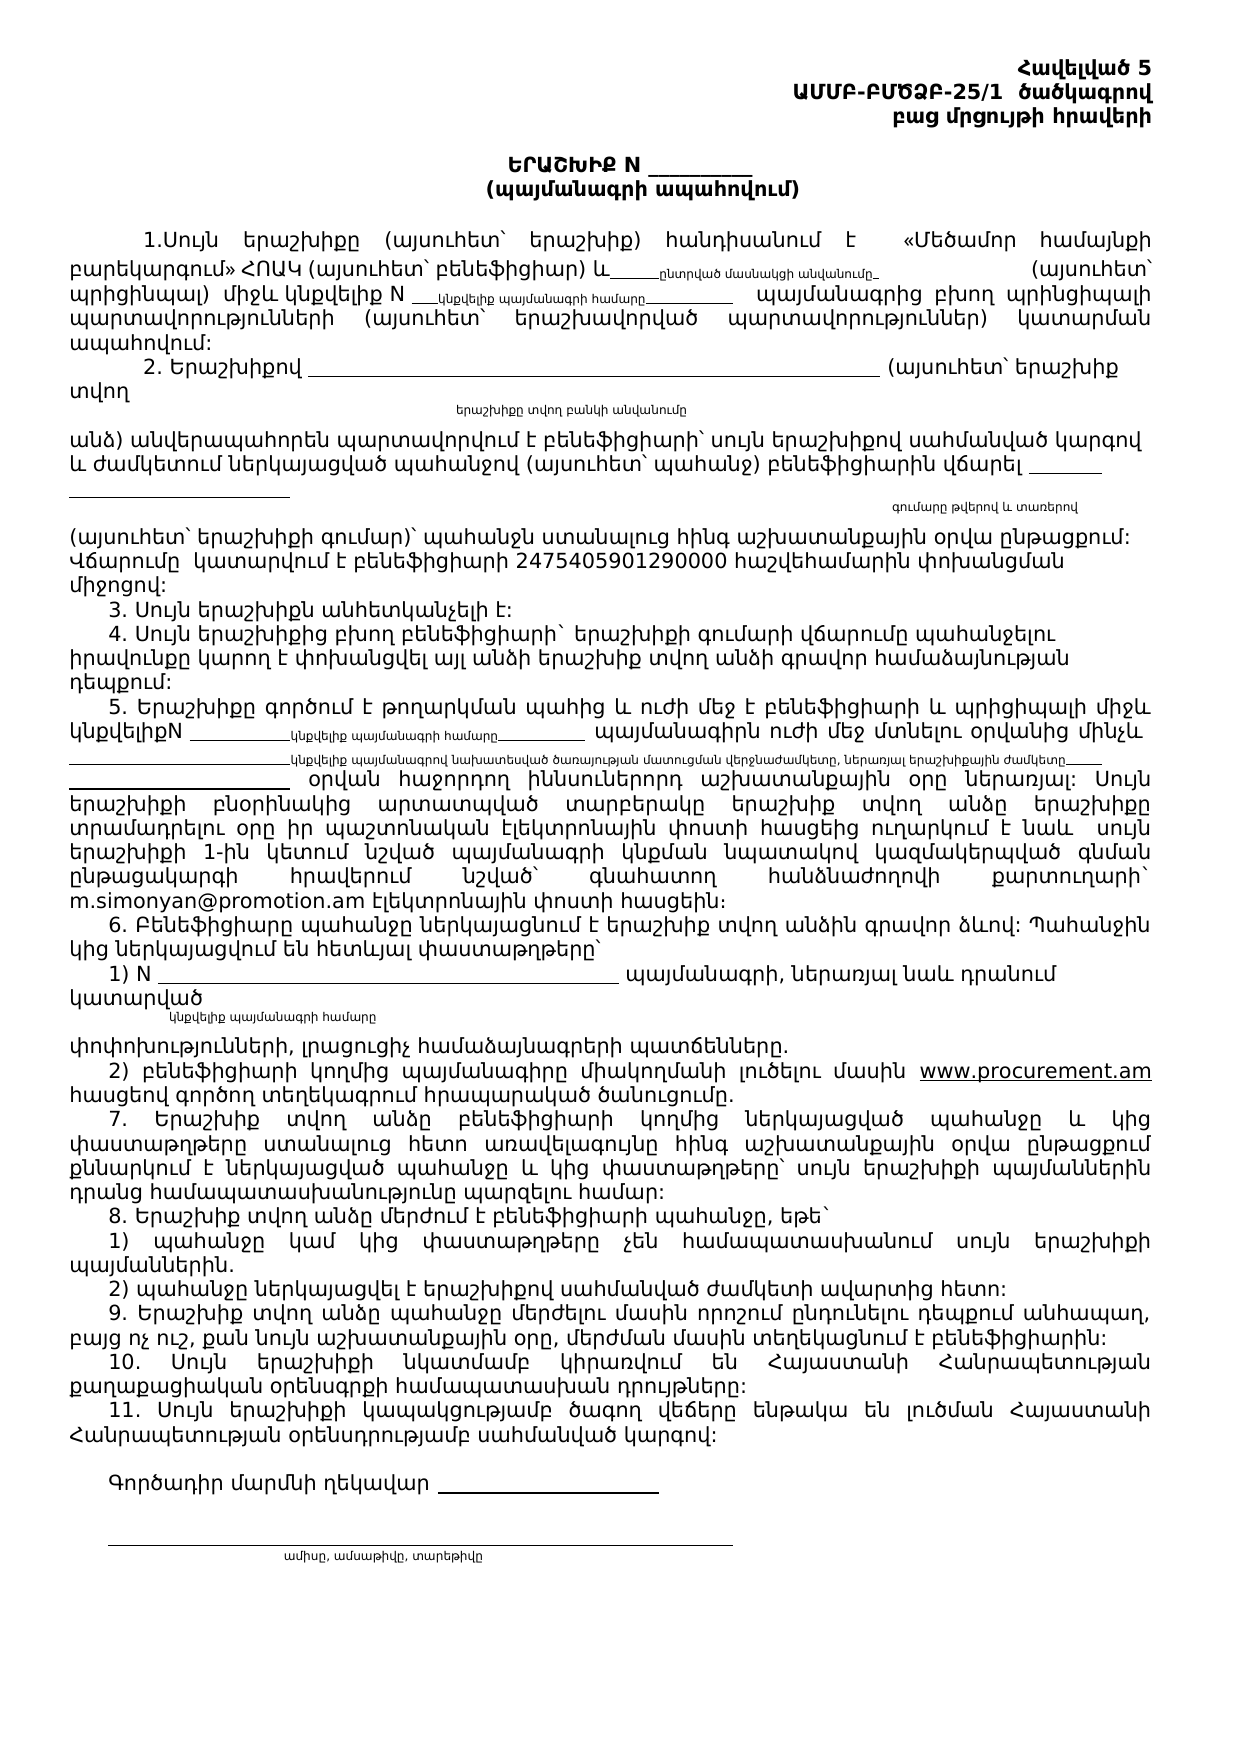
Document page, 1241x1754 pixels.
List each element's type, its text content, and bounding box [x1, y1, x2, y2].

text երաշխիքը տվող բանկի անվանումը [69, 403, 1152, 428]
text 2) պահանջը ներկայացվել է երաշխիքով սահմանված ժամկետի ավարտից հետո: [69, 1277, 1152, 1301]
text 2. Երաշխիքով (այսուհետ՝ երաշխիք տվող [69, 355, 1152, 403]
text ԵՐԱՇԽԻՔ N __________ [69, 153, 1152, 177]
text 1.Սույն երաշխիքը (այսուհետ՝ երաշխիք) հանդիսանում է «Մեծամոր համայնքի բարեկարգում» ՀՈԱԿ (այսուհետ՝ բենեֆիցիար) և ընտրված մասնակցի անվանումը (այսուհետ՝ պրիցինպալ) միջև կնքվելիք N կնքվելիք պայմանագրի համարը պայմանագրից բխող պրինցիպալի պարտավորությունների (այսուհետ՝ երաշխավորված պարտավորություններ) կատարման ապահովում: [69, 225, 1152, 355]
text գումարը թվերով և տառերով [807, 501, 1152, 525]
text ամիսը, ամսաթիվը, տարեթիվը [69, 1549, 1152, 1573]
text փոփոխությունների, լրացուցիչ համաձայնագրերի պատճենները. [69, 1034, 1152, 1059]
text 11. Սույն երաշխիքի կապակցությամբ ծագող վեճերը ենթակա են լուծման Հայաստանի Հանրապետության օրենսդրությամբ սահմանված կարգով: [69, 1398, 1152, 1447]
text 2) բենեֆիցիարի կողմից պայմանագիրը միակողմանի լուծելու մասին www.procurement.am հասցեով գործող տեղեկագրում հրապարակած ծանուցումը. [69, 1059, 1152, 1107]
text 3. Սույն երաշխիքն անհետկանչելի է: [69, 598, 1152, 622]
text Գործադիր մարմնի ղեկավար [69, 1471, 1152, 1496]
text 10. Սույն երաշխիքի նկատմամբ կիրառվում են Հայաստանի Հանրապետության քաղաքացիական օրենսգրքի համապատասխան դրույթները: [69, 1350, 1152, 1398]
text բաց մրցույթի հրավերի [69, 104, 1152, 128]
text Հավելված 5 [69, 56, 1152, 80]
text 9. Երաշխիք տվող անձը պահանջը մերժելու մասին որոշում ընդունելու դեպքում անհապաղ, բայց ոչ ուշ, քան նույն աշխատանքային օրը, մերժման մասին տեղեկացնում է բենեֆիցիարին: [69, 1301, 1152, 1350]
text 1) պահանջը կամ կից փաստաթղթերը չեն համապատասխանում սույն երաշխիքի պայմաններին. [69, 1229, 1152, 1277]
text կնքվելիք պայմանագրի համարը [69, 1010, 1152, 1034]
text 8. Երաշխիք տվող անձը մերժում է բենեֆիցիարի պահանջը, եթե` [69, 1204, 1152, 1229]
text անձ) անվերապահորեն պարտավորվում է բենեֆիցիարի՝ սույն երաշխիքով սահմանված կարգով և ժամկետում ներկայացված պահանջով (այսուհետ՝ պահանջ) բենեֆիցիարին վճարել [69, 428, 1152, 501]
text ԱՄՄԲ-ԲՄԾՁԲ-25/1 ծածկագրով [69, 80, 1152, 104]
text 1) N պայմանագրի, ներառյալ նաև դրանում կատարված [69, 962, 1152, 1010]
text 4. Սույն երաշխիքից բխող բենեֆիցիարի` երաշխիքի գումարի վճարումը պահանջելու իրավունքը կարող է փոխանցվել այլ անձի երաշխիք տվող անձի գրավոր համաձայնության դեպքում: [69, 622, 1152, 695]
text 7. Երաշխիք տվող անձը բենեֆիցիարի կողմից ներկայացված պահանջը և կից փաստաթղթերը ստանալուց հետո առավելագույնը հինգ աշխատանքային օրվա ընթացքում քննարկում է ներկայացված պահանջը և կից փաստաթղթերը՝ սույն երաշխիքի պայմաններին դրանց համապատասխանությունը պարզելու համար: [69, 1107, 1152, 1204]
text (այսուհետ՝ երաշխիքի գումար)՝ պահանջն ստանալուց հինգ աշխատանքային օրվա ընթացքում: Վճարումը կատարվում է բենեֆիցիարի 2475405901290000 հաշվեհամարին փոխանցման միջոցով: [69, 525, 1152, 598]
text 5. Երաշխիքը գործում է թողարկման պահից և ուժի մեջ է բենեֆիցիարի և պրիցիպալի միջև կնքվելիքN կնքվելիք պայմանագրի համարը պայմանագիրն ուժի մեջ մտնելու օրվանից մինչև կնքվելիք պայմանագրով նախատեսված ծառայության մատուցման վերջնաժամկետը, ներառյալ երաշխիքային ժամկետը օրվան հաջորդող իննսուներորդ աշխատանքային օրը ներառյալ: Սույն երաշխիքի բնօրինակից արտատպված տարբերակը երաշխիք տվող անձը երաշխիքը տրամադրելու օրը իր պաշտոնական էլեկտրոնային փոստի հասցեից ուղարկում է նաև սույն երաշխիքի 1-ին կետում նշված պայմանագրի կնքման նպատակով կազմակերպված գնման ընթացակարգի հրավերում նշված՝ գնահատող հանձնաժողովի քարտուղարի` m.simonyan@promotion.am էլեկտրոնային փոստի հասցեին։ [69, 695, 1152, 913]
text 6. Բենեֆիցիարը պահանջը ներկայացնում է երաշխիք տվող անձին գրավոր ձևով: Պահանջին կից ներկայացվում են հետևյալ փաստաթղթերը՝ [69, 913, 1152, 962]
text (պայմանագրի ապահովում) [69, 177, 1152, 201]
